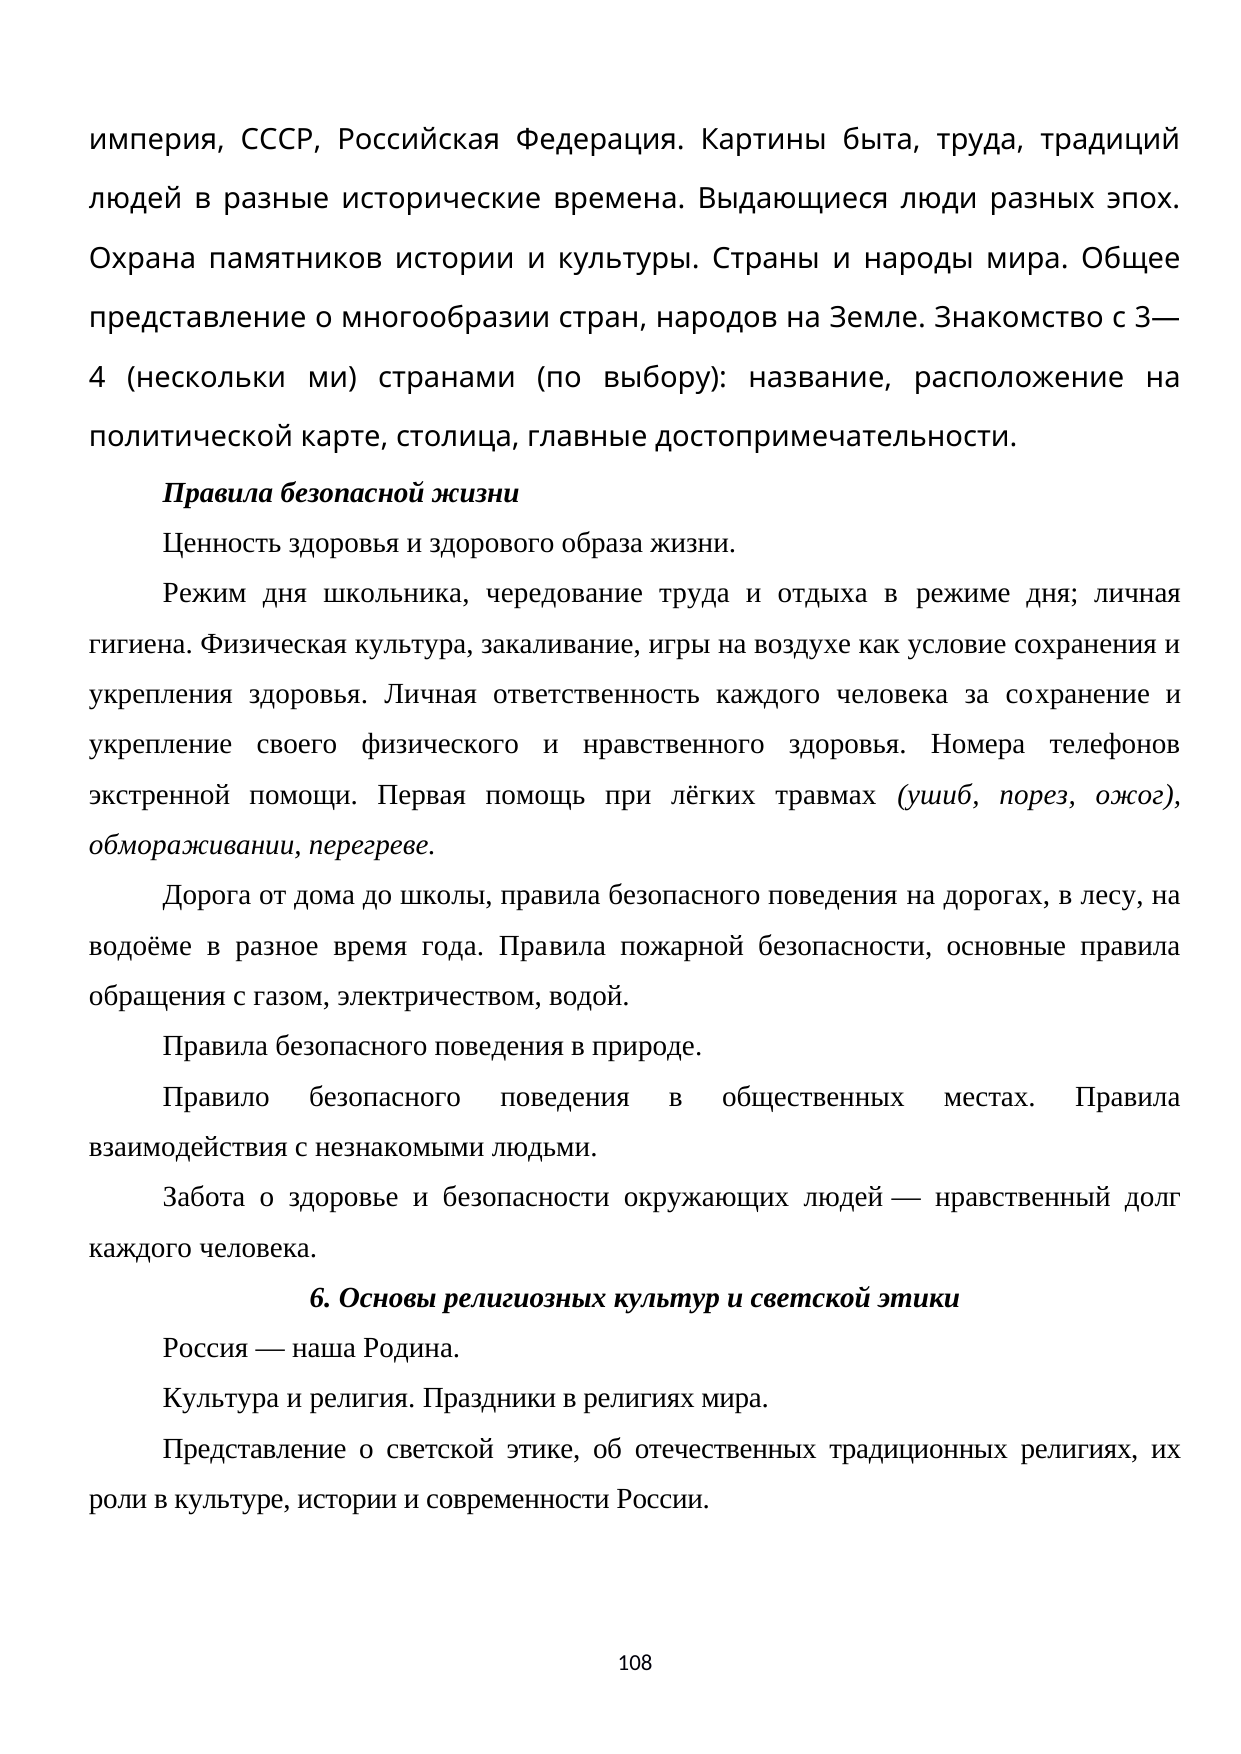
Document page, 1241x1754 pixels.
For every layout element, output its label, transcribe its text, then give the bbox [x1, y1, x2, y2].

text 6. Основы религиозных культур и светской этики [89, 1280, 1181, 1313]
text Дорога от дома до школы, правила безопасного поведения на дорогах, в лесу, на водоёме в разное время года. Правила пожарной безопасности, основные правила обращения с газом, электричеством, водой. [89, 877, 1181, 1012]
text Правила безопасной жизни [89, 475, 1181, 508]
text Россия — наша Родина. [89, 1330, 1181, 1364]
text Ценность здоровья и здорового образа жизни. [89, 525, 1181, 559]
text Режим дня школьника, чередование труда и отдыха в режиме дня; личная гигиена. Физическая культура, закаливание, игры на воздухе как условие сохранения и укрепления здоровья. Личная ответственность каждого человека за сохранение и укрепление своего физического и нравственного здоровья. Номера телефонов экстренной помощи. Первая помощь при лёгких травмах (ушиб, порез, ожог), обмораживании, перегреве. [89, 576, 1181, 861]
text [89, 118, 1181, 455]
text Правило безопасного поведения в общественных местах. Правила взаимодействия с незнакомыми людьми. [89, 1079, 1181, 1163]
text Забота о здоровье и безопасности окружающих людей — нравственный долг каждого человека. [89, 1179, 1181, 1263]
text Культура и религия. Праздники в религиях мира. [89, 1381, 1181, 1414]
text Правила безопасного поведения в природе. [89, 1028, 1181, 1062]
text Представление о светской этике, об отечественных традиционных религиях, их роли в культуре, истории и современности России. [89, 1431, 1181, 1515]
